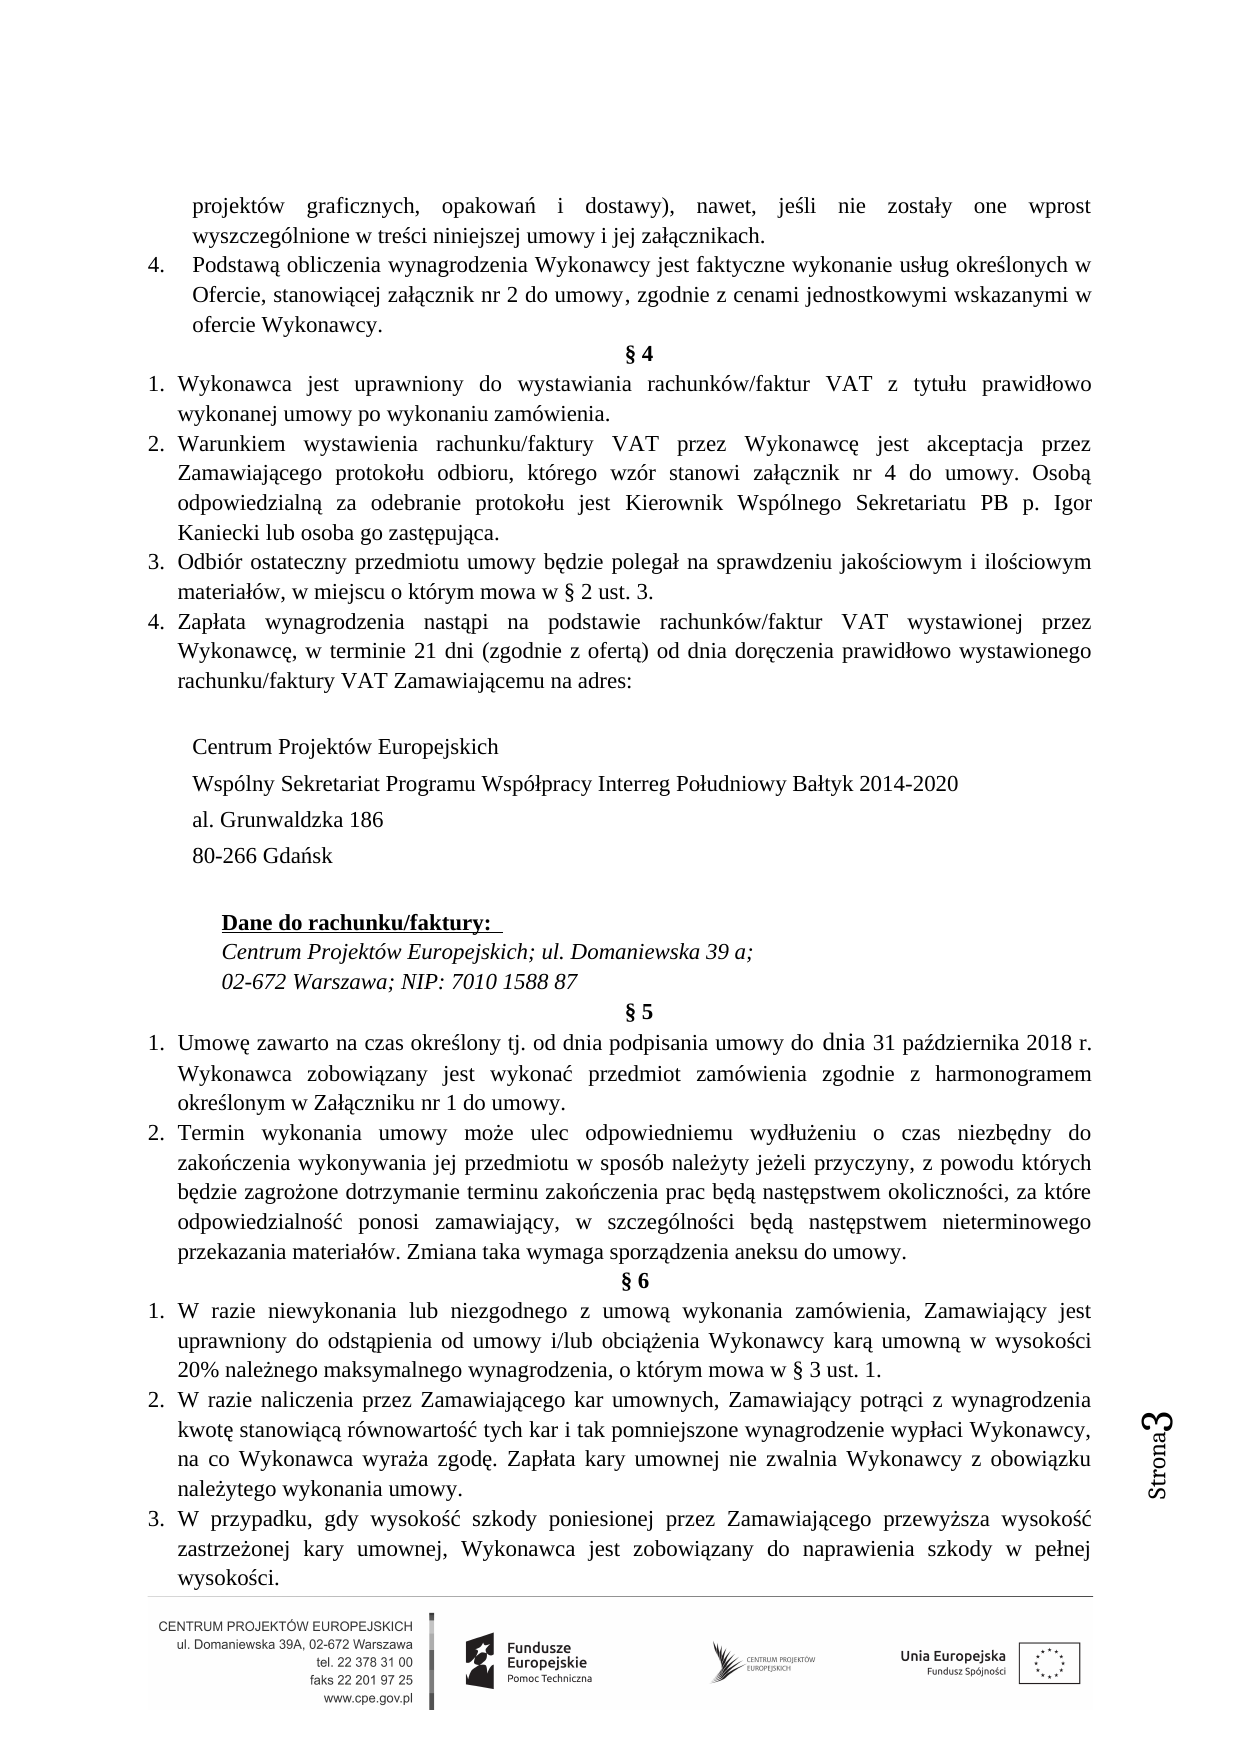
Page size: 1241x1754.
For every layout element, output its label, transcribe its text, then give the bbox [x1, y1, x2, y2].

text Centrum Projektów Europejskich; ul. Domaniewska 02-672 Warszawa; NIP: 7010 1588 87 [221, 938, 1048, 994]
text § 4 [185, 341, 1093, 367]
list Termin wykonania umowy może ulec odpowiedniemu wydłużeniu o czas niezbędny do zakończenia wykonywania jej przedmiotu w sposób należyty jeżeli przyczyny, z powodu których będzie zagrożone dotrzymanie terminu zakończenia prac będą następstwem okoliczności, za które odpowiedzialność ponosi zamawiający, w szczególności będą następstwem nieterminowego przekazania materiałów. Zmiana taka wymaga sporządzenia aneksu do umowy. [148, 1119, 1093, 1264]
list Odbiór ostateczny przedmiotu umowy będzie polegał na sprawdzeniu jakościowym i ilościowym materiałów, w miejscu o którym mowa w § 2 ust. 3. [148, 548, 1093, 604]
text Wspólny Sekretariat Programu Współpracy Interreg Południowy Bałtyk 2014-2020 [192, 770, 1093, 796]
text § 6 [221, 1267, 1048, 1294]
text 80-266 Gdańsk [192, 843, 1093, 869]
list Zapłata wynagrodzenia nastąpi na podstawie rachunków/faktur VAT wystawionej przez Wykonawcę, w terminie 21 dni (zgodnie z ofertą) od dnia doręczenia prawidłowo wystawionego rachunku/faktury VAT Zamawiającemu na adres: [148, 608, 1093, 693]
list Warunkiem wystawienia rachunku/faktury VAT przez Wykonawcę jest akceptacja przez Zamawiającego protokołu odbioru, którego wzór stanowi załącznik nr 4 do umowy. Osobą odpowiedzialną za odebranie protokołu jest Kierownik Wspólnego Sekretariatu PB p. Igor Kaniecki lub osoba go zastępująca. [148, 429, 1093, 545]
text § 5 [185, 998, 1093, 1024]
list W razie niewykonania lub niezgodnego z umową wykonania zamówienia, Zamawiający jest uprawniony do odstąpienia od umowy i/lub obciążenia Wykonawcy karą umowną w wysokości 20% należnego maksymalnego wynagrodzenia, o którym mowa w § 3 ust. 1. [148, 1297, 1093, 1383]
text Dane do rachunku/faktury: [221, 909, 1048, 935]
list Umowę zawarto na czas określony tj. od dnia podpisania umowy do dnia 31 października 2018 r. Wykonawca zobowiązany jest wykonać przedmiot zamówienia zgodnie z harmonogramem określonym w Załączniku nr 1 do umowy. [148, 1027, 1093, 1116]
list Podstawą obliczenia wynagrodzenia Wykonawcy jest faktyczne wykonanie usług określonych w Ofercie, stanowiącej załącznik nr 2 do umowy, zgodnie z cenami jednostkowymi wskazanymi w ofercie Wykonawcy. [148, 251, 1093, 337]
list W razie naliczenia przez Zamawiającego kar umownych, Zamawiający potrąci z wynagrodzenia kwotę stanowiącą równowartość tych kar i tak pomniejszone wynagrodzenie wypłaci Wykonawcy, na co Wykonawca wyraża zgodę. Zapłata kary umownej nie zwalnia Wykonawcy z obowiązku należytego wykonania umowy. [148, 1386, 1093, 1502]
text al. Grunwaldzka 186 [192, 806, 1093, 832]
list W przypadku, gdy wysokość szkody poniesionej przez Zamawiającego przewyższa wysokość zastrzeżonej kary umownej, Wykonawca jest zobowiązany do naprawienia szkody w pełnej wysokości. [148, 1505, 1093, 1591]
list Wykonawca jest uprawniony do wystawiania rachunków/faktur VAT z tytułu prawidłowo wykonanej umowy po wykonaniu zamówienia. [148, 370, 1093, 426]
text Centrum Projektów Europejskich [192, 733, 1093, 759]
picture [147, 1596, 1094, 1710]
